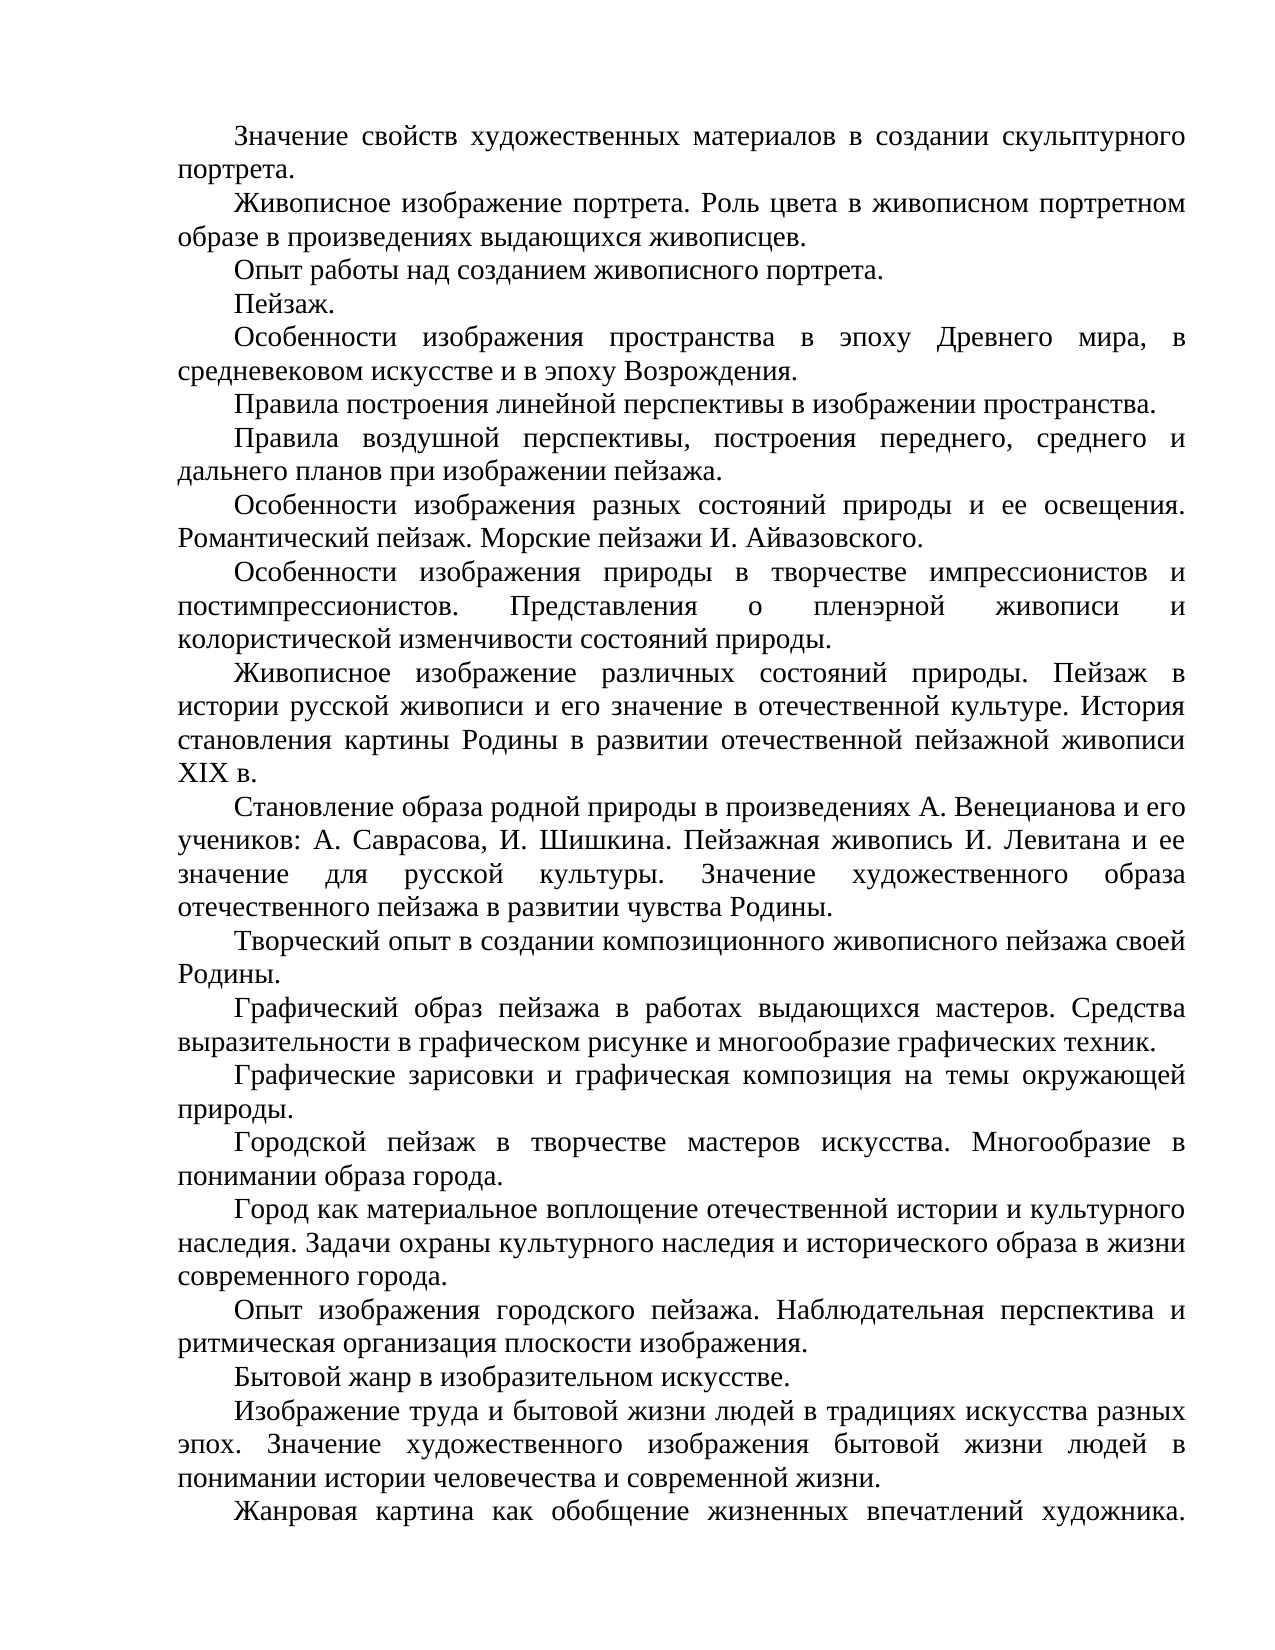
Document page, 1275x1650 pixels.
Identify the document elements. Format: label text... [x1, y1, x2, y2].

text Особенности изображения природы в творчестве импрессионистов и постимпрессионистов. Представления о пленэрной живописи и колористической изменчивости состояний природы. [177, 554, 1186, 655]
text Город как материальное воплощение отечественной истории и культурного наследия. Задачи охраны культурного наследия и исторического образа в жизни современного города. [177, 1191, 1186, 1292]
text Опыт работы над созданием живописного портрета. [177, 252, 1186, 286]
text Пейзаж. [177, 286, 1186, 319]
text Живописное изображение различных состояний природы. Пейзаж в истории русской живописи и его значение в отечественной культуре. История становления картины Родины в развитии отечественной пейзажной живописи XIX в. [177, 655, 1186, 789]
text Графические зарисовки и графическая композиция на темы окружающей природы. [177, 1057, 1186, 1124]
text Изображение труда и бытовой жизни людей в традициях искусства разных эпох. Значение художественного изображения бытовой жизни людей в понимании истории человечества и современной жизни. [177, 1393, 1186, 1493]
text Бытовой жанр в изобразительном искусстве. [177, 1359, 1186, 1393]
text Особенности изображения разных состояний природы и ее освещения. Романтический пейзаж. Морские пейзажи И. Айвазовского. [177, 487, 1186, 554]
text Живописное изображение портрета. Роль цвета в живописном портретном образе в произведениях выдающихся живописцев. [177, 185, 1186, 252]
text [177, 1493, 1186, 1527]
text Правила построения линейной перспективы в изображении пространства. [177, 386, 1186, 420]
text Опыт изображения городского пейзажа. Наблюдательная перспектива и ритмическая организация плоскости изображения. [177, 1292, 1186, 1359]
text Графический образ пейзажа в работах выдающихся мастеров. Средства выразительности в графическом рисунке и многообразие графических техник. [177, 990, 1186, 1057]
text Особенности изображения пространства в эпоху Древнего мира, в средневековом искусстве и в эпоху Возрождения. [177, 319, 1186, 386]
text Значение свойств художественных материалов в создании скульптурного портрета. [177, 118, 1186, 185]
text Творческий опыт в создании композиционного живописного пейзажа своей Родины. [177, 923, 1186, 990]
text Становление образа родной природы в произведениях А. Венецианова и его учеников: А. Саврасова, И. Шишкина. Пейзажная живопись И. Левитана и ее значение для русской культуры. Значение художественного образа отечественного пейзажа в развитии чувства Родины. [177, 789, 1186, 923]
text Правила воздушной перспективы, построения переднего, среднего и дальнего планов при изображении пейзажа. [177, 420, 1186, 487]
text Городской пейзаж в творчестве мастеров искусства. Многообразие в понимании образа города. [177, 1124, 1186, 1191]
